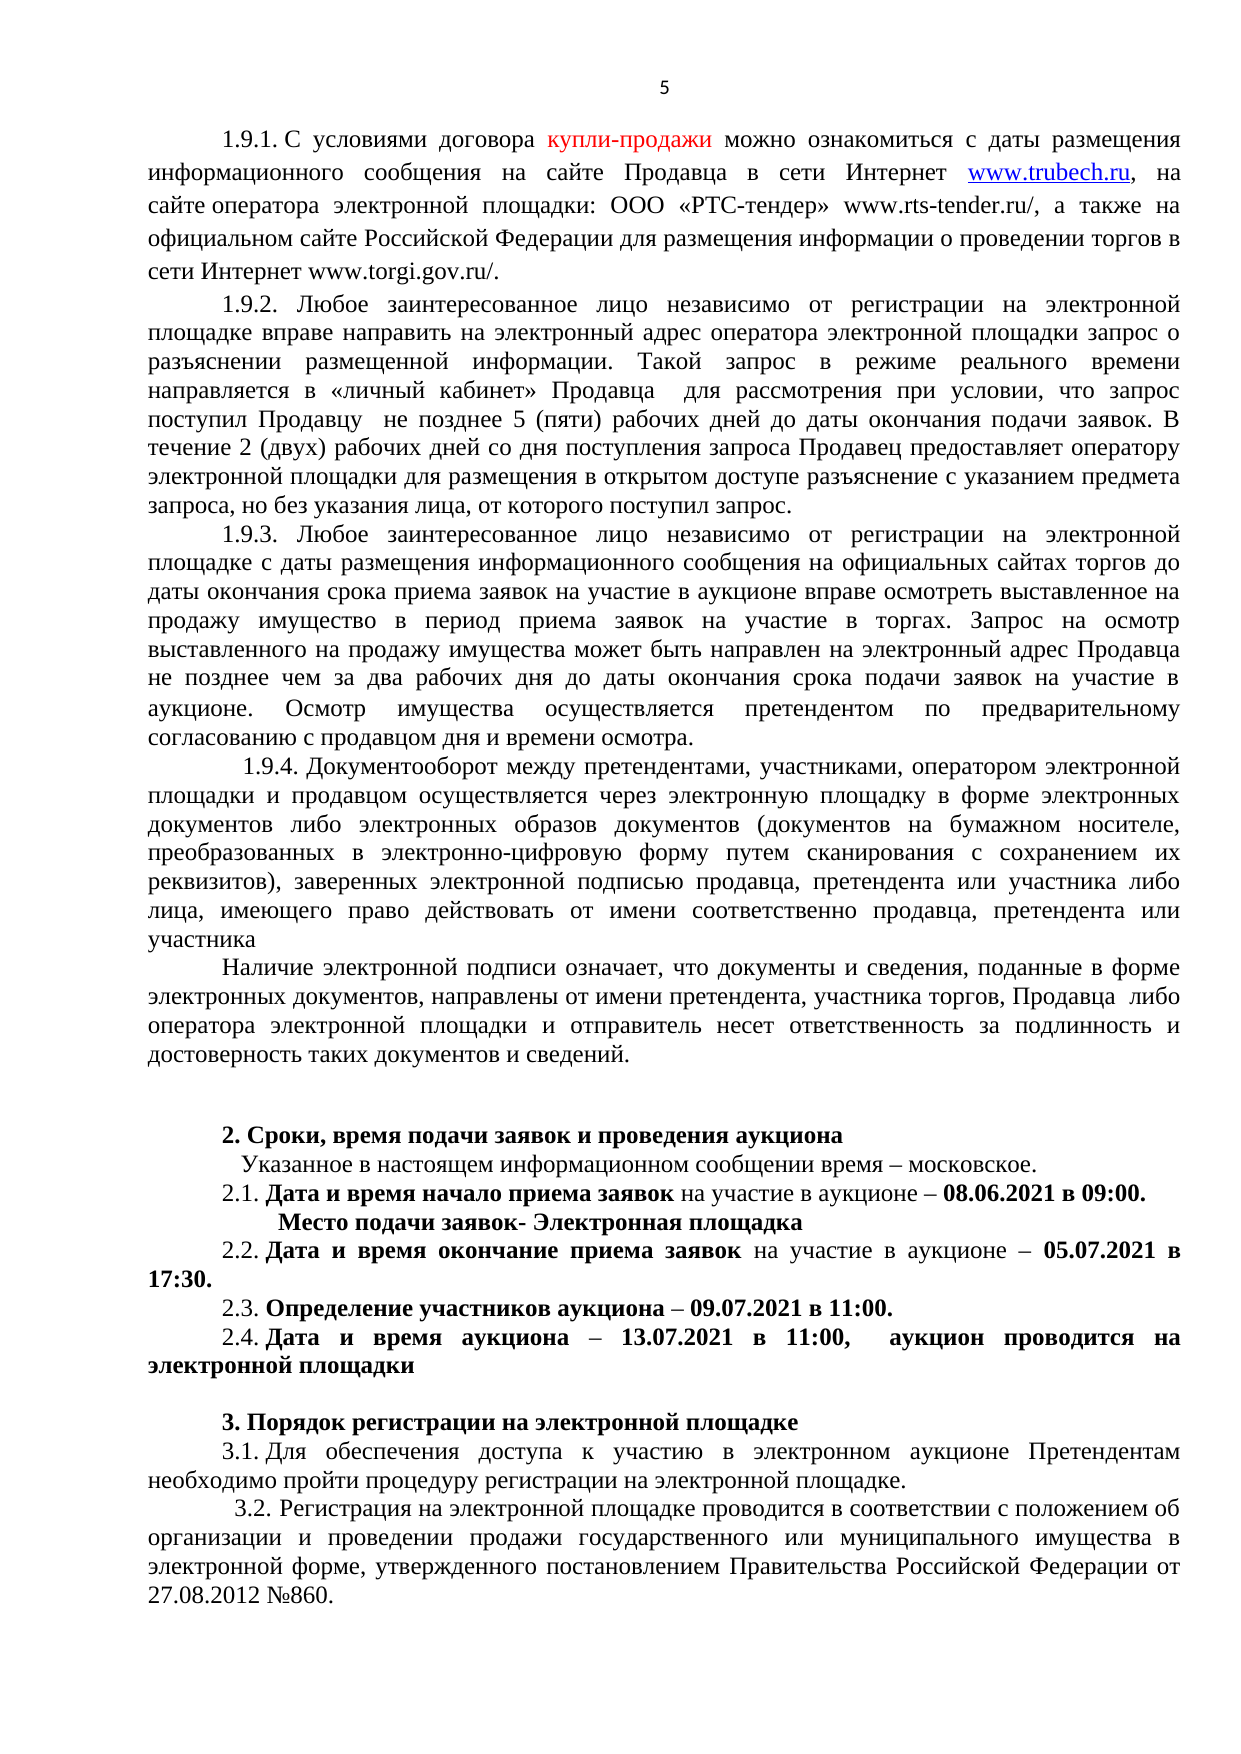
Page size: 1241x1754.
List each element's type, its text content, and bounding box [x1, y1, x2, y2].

text 3. Порядок регистрации на электронной площадке [148, 1407, 1181, 1436]
text 1.9.3. Любое заинтересованное лицо независимо от регистрации на электронной площадке с даты размещения информационного сообщения на официальных сайтах торгов до даты окончания срока приема заявок на участие в аукционе вправе осмотреть выставленное на продажу имущество в период приема заявок на участие в торгах. Запрос на осмотр выставленного на продажу имущества может быть направлен на электронный адрес Продавца не позднее чем за два рабочих дня до даты окончания срока подачи заявок на участие в аукционе. Осмотр имущества осуществляется претендентом по предварительному согласованию с продавцом дня и времени осмотра. [148, 519, 1181, 751]
title 3.2. Регистрация на электронной площадке проводится в соответствии с положением об организации и проведении продажи государственного или муниципального имущества в электронной форме, утвержденного постановлением Правительства Российской Федерации от 27.08.2012 №860. [148, 1493, 1181, 1608]
text 2. Сроки, время подачи заявок и проведения аукциона [148, 1120, 1181, 1149]
text Место подачи заявок- Электронная площадка [148, 1207, 1181, 1235]
text 1.9.1. С условиями договора купли-продажи можно ознакомиться с даты размещения информационного сообщения на сайте Продавца в сети Интернет www.trubech.ru, на сайте оператора электронной площадки: ООО «РТС-тендер» www.rts-tender.ru/, а также на официальном сайте Российской Федерации для размещения информации о проведении торгов в сети Интернет www.torgi.gov.ru/. [148, 124, 1181, 284]
text 1.9.2. Любое заинтересованное лицо независимо от регистрации на электронной площадке вправе направить на электронный адрес оператора электронной площадки запрос о разъяснении размещенной информации. Такой запрос в режиме реального времени направляется в «личный кабинет» Продавца для рассмотрения при условии, что запрос поступил Продавцу не позднее 5 (пяти) рабочих дней до даты окончания подачи заявок. В течение 2 (двух) рабочих дней со дня поступления запроса Продавец предоставляет оператору электронной площадки для размещения в открытом доступе разъяснение с указанием предмета запроса, но без указания лица, от которого поступил запрос. [148, 289, 1181, 519]
text 2.4. Дата и время аукциона – 13.07.2021 в 11:00, аукцион проводится на электронной площадки [148, 1322, 1181, 1379]
text 2.2. Дата и время окончание приема заявок на участие в аукционе – 05.07.2021 в 17:30. [148, 1235, 1181, 1293]
text 1.9.4. Документооборот между претендентами, участниками, оператором электронной площадки и продавцом осуществляется через электронную площадку в форме электронных документов либо электронных образов документов (документов на бумажном носителе, преобразованных в электронно-цифровую форму путем сканирования с сохранением их реквизитов), заверенных электронной подписью продавца, претендента или участника либо лица, имеющего право действовать от имени соответственно продавца, претендента или участника [148, 751, 1181, 952]
text Наличие электронной подписи означает, что документы и сведения, поданные в форме электронных документов, направлены от имени претендента, участника торгов, Продавца либо оператора электронной площадки и отправитель несет ответственность за подлинность и достоверность таких документов и сведений. [148, 952, 1181, 1067]
text Указанное в настоящем информационном сообщении время – московское. [148, 1149, 1181, 1178]
text 2.1. Дата и время начало приема заявок на участие в аукционе – 08.06.2021 в 09:00. [148, 1178, 1181, 1207]
text 3.1. Для обеспечения доступа к участию в электронном аукционе Претендентам необходимо пройти процедуру регистрации на электронной площадке. [148, 1436, 1181, 1493]
text 2.3. Определение участников аукциона – 09.07.2021 в 11:00. [148, 1293, 1181, 1322]
